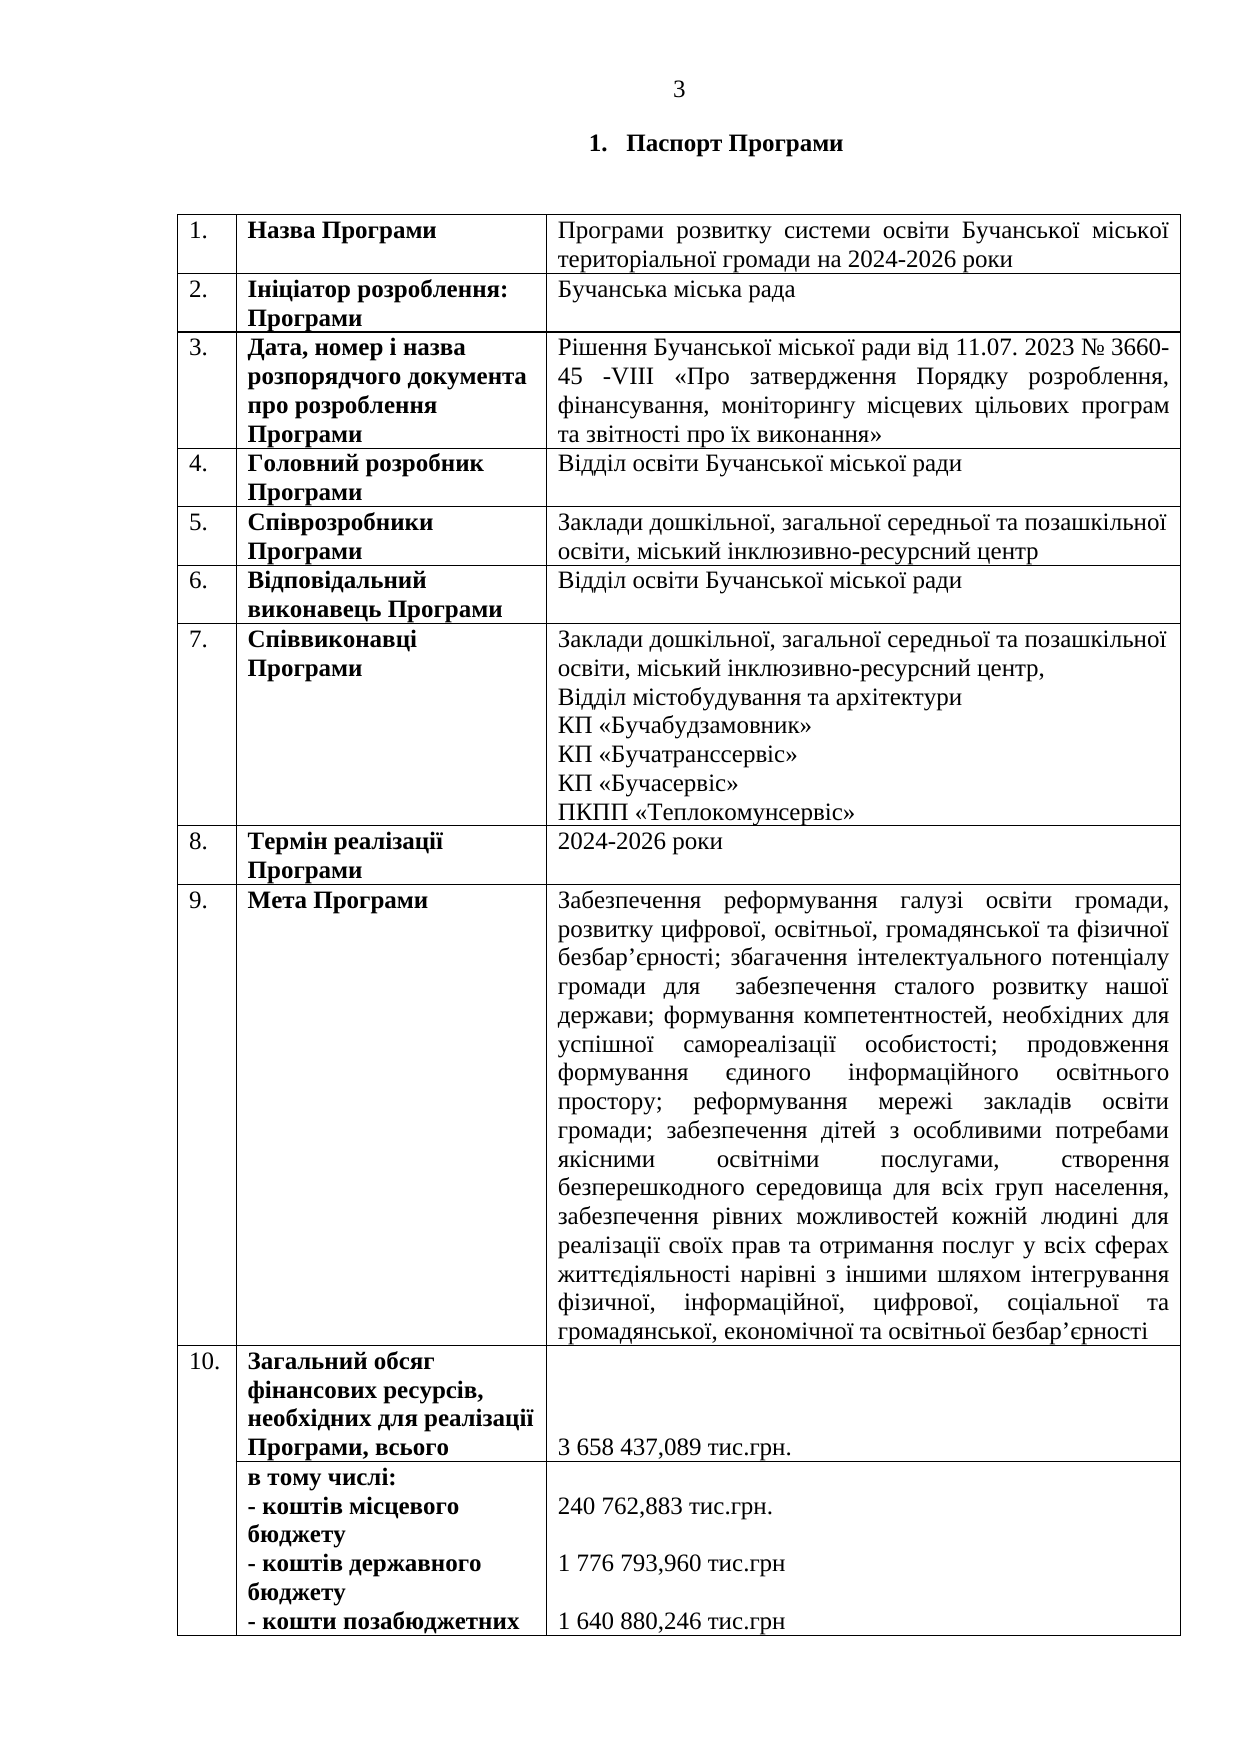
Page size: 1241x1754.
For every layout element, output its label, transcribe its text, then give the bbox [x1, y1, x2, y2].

table_cell Співрозробники Програми [237, 507, 546, 564]
table_cell Рішення Бучанської міської ради від 11.07. 2023 № 3660-45 -VIІІ «Про затвердження Порядку розроблення, фінансування, моніторингу місцевих цільових програм та звітності про їх виконання» [547, 333, 1180, 447]
table_cell Термін реалізації Програми [237, 826, 546, 884]
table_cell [547, 1462, 1180, 1634]
table_cell Бучанська міська рада [547, 274, 1180, 331]
table_header Програми розвитку системи освіти Бучанської міської територіальної громади на 2024-2026 роки [547, 215, 1180, 273]
table_cell Головний розробник Програми [237, 449, 546, 506]
table_cell Співвиконавці Програми [237, 624, 546, 825]
table_cell 3. [178, 333, 236, 447]
table_cell Відділ освіти Бучанської міської ради [547, 566, 1180, 623]
table_cell Загальний обсяг фінансових ресурсів, необхідних для реалізації Програми, всього [237, 1346, 546, 1461]
table_cell Відповідальний виконавець Програми [237, 566, 546, 623]
table_cell Заклади дошкільної, загальної середньої та позашкільної освіти, міський інклюзивно-ресурсний центр [547, 507, 1180, 564]
table_cell Дата, номер і назва розпорядчого документа про розроблення Програми [237, 333, 546, 447]
table_cell Забезпечення реформування галузі освіти громади, розвитку цифрової, освітньої, громадянської та фізичної безбар’єрності; збагачення інтелектуального потенціалу громади для забезпечення сталого розвитку нашої держави; формування компетентностей, необхідних для успішної самореалізації особистості; продовження формування єдиного інформаційного освітнього простору; реформування мережі закладів освіти громади; забезпечення дітей з особливими потребами якісними освітніми послугами, створення безперешкодного середовища для всіх груп населення, забезпечення рівних можливостей кожній людині для реалізації своїх прав та отримання послуг у всіх сферах життєдіяльності нарівні з іншими шляхом інтегрування фізичної, інформаційної, цифрової, соціальної та громадянської, економічної та освітньої безбар’єрності [547, 885, 1180, 1345]
list Паспорт Програми [251, 128, 1181, 157]
table_cell 9. [178, 885, 236, 1345]
table_header Назва Програми [237, 215, 546, 273]
table_cell Відділ освіти Бучанської міської ради [547, 449, 1180, 506]
table_cell Заклади дошкільної, загальної середньої та позашкільної освіти, міський інклюзивно-ресурсний центр, Відділ містобудування та архітектури КП «Бучабудзамовник» КП «Бучатранссервіс» КП «Бучасервіс» ПКПП «Теплокомунсервіс» [547, 624, 1180, 825]
table_cell 6. [178, 566, 236, 623]
table_cell 5. [178, 507, 236, 564]
table_cell 2024-2026 роки [547, 826, 1180, 884]
table_cell 7. [178, 624, 236, 825]
table_cell 4. [178, 449, 236, 506]
table_cell 10. [178, 1346, 236, 1634]
table_cell 3 658 437,089 тис.грн. [547, 1346, 1180, 1461]
table_cell 8. [178, 826, 236, 884]
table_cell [237, 1462, 546, 1634]
table_cell 2. [178, 274, 236, 331]
table_header 1. [178, 215, 236, 273]
table_cell Ініціатор розроблення: Програми [237, 274, 546, 331]
table_cell Мета Програми [237, 885, 546, 1345]
